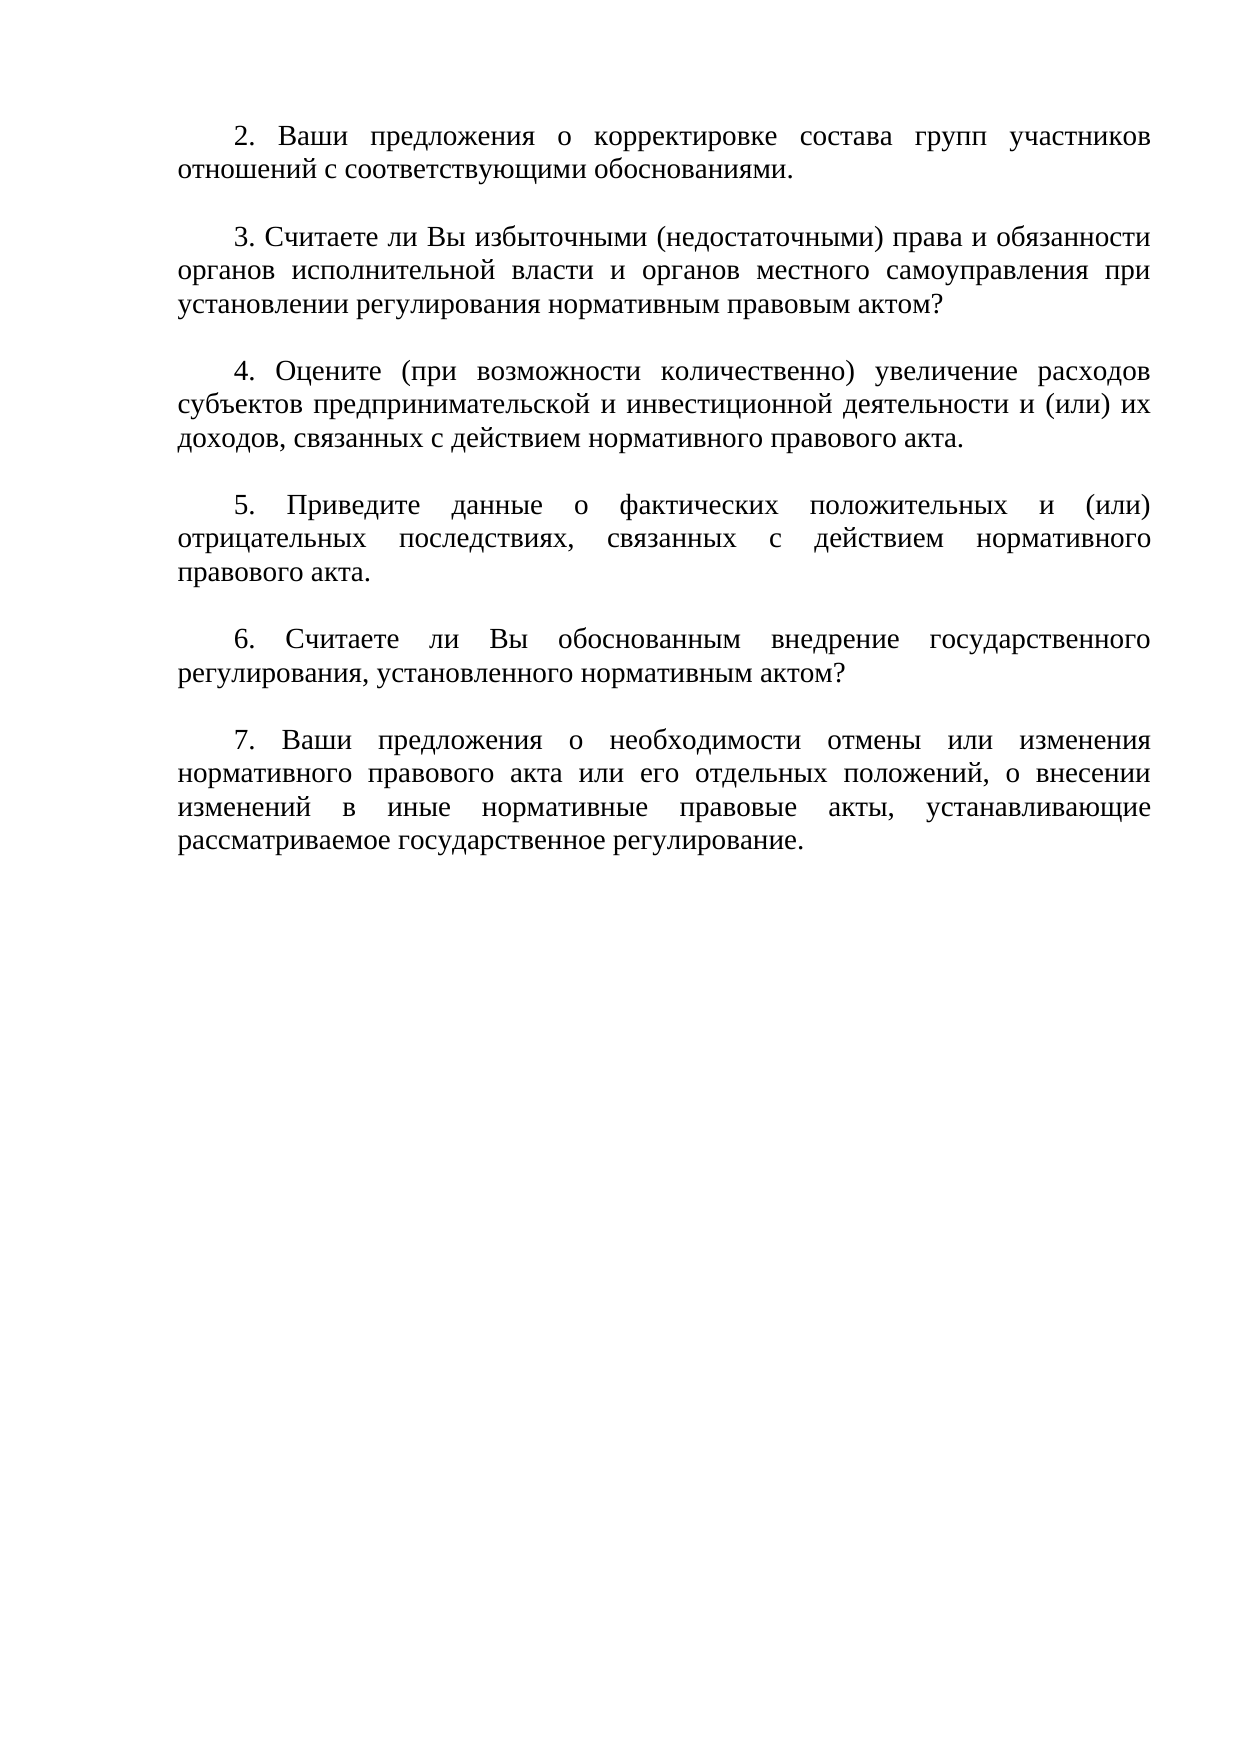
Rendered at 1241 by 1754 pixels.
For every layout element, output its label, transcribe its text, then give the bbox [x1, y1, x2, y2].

text 6. Считаете ли Вы обоснованным внедрение государственного регулирования, установленного нормативным актом? [177, 621, 1152, 688]
text 4. Оцените (при возможности количественно) увеличение расходов субъектов предпринимательской и инвестиционной деятельности и (или) их доходов, связанных с действием нормативного правового акта. [177, 353, 1152, 453]
text 3. Считаете ли Вы избыточными (недостаточными) права и обязанности органов исполнительной власти и органов местного самоуправления при установлении регулирования нормативным правовым актом? [177, 219, 1152, 319]
text 2. Ваши предложения о корректировке состава групп участников отношений с соответствующими обоснованиями. [177, 118, 1152, 185]
text 7. Ваши предложения о необходимости отмены или изменения нормативного правового акта или его отдельных положений, о внесении изменений в иные нормативные правовые акты, устанавливающие рассматриваемое государственное регулирование. [177, 722, 1152, 856]
text 5. Приведите данные о фактических положительных и (или) отрицательных последствиях, связанных с действием нормативного правового акта. [177, 487, 1152, 588]
